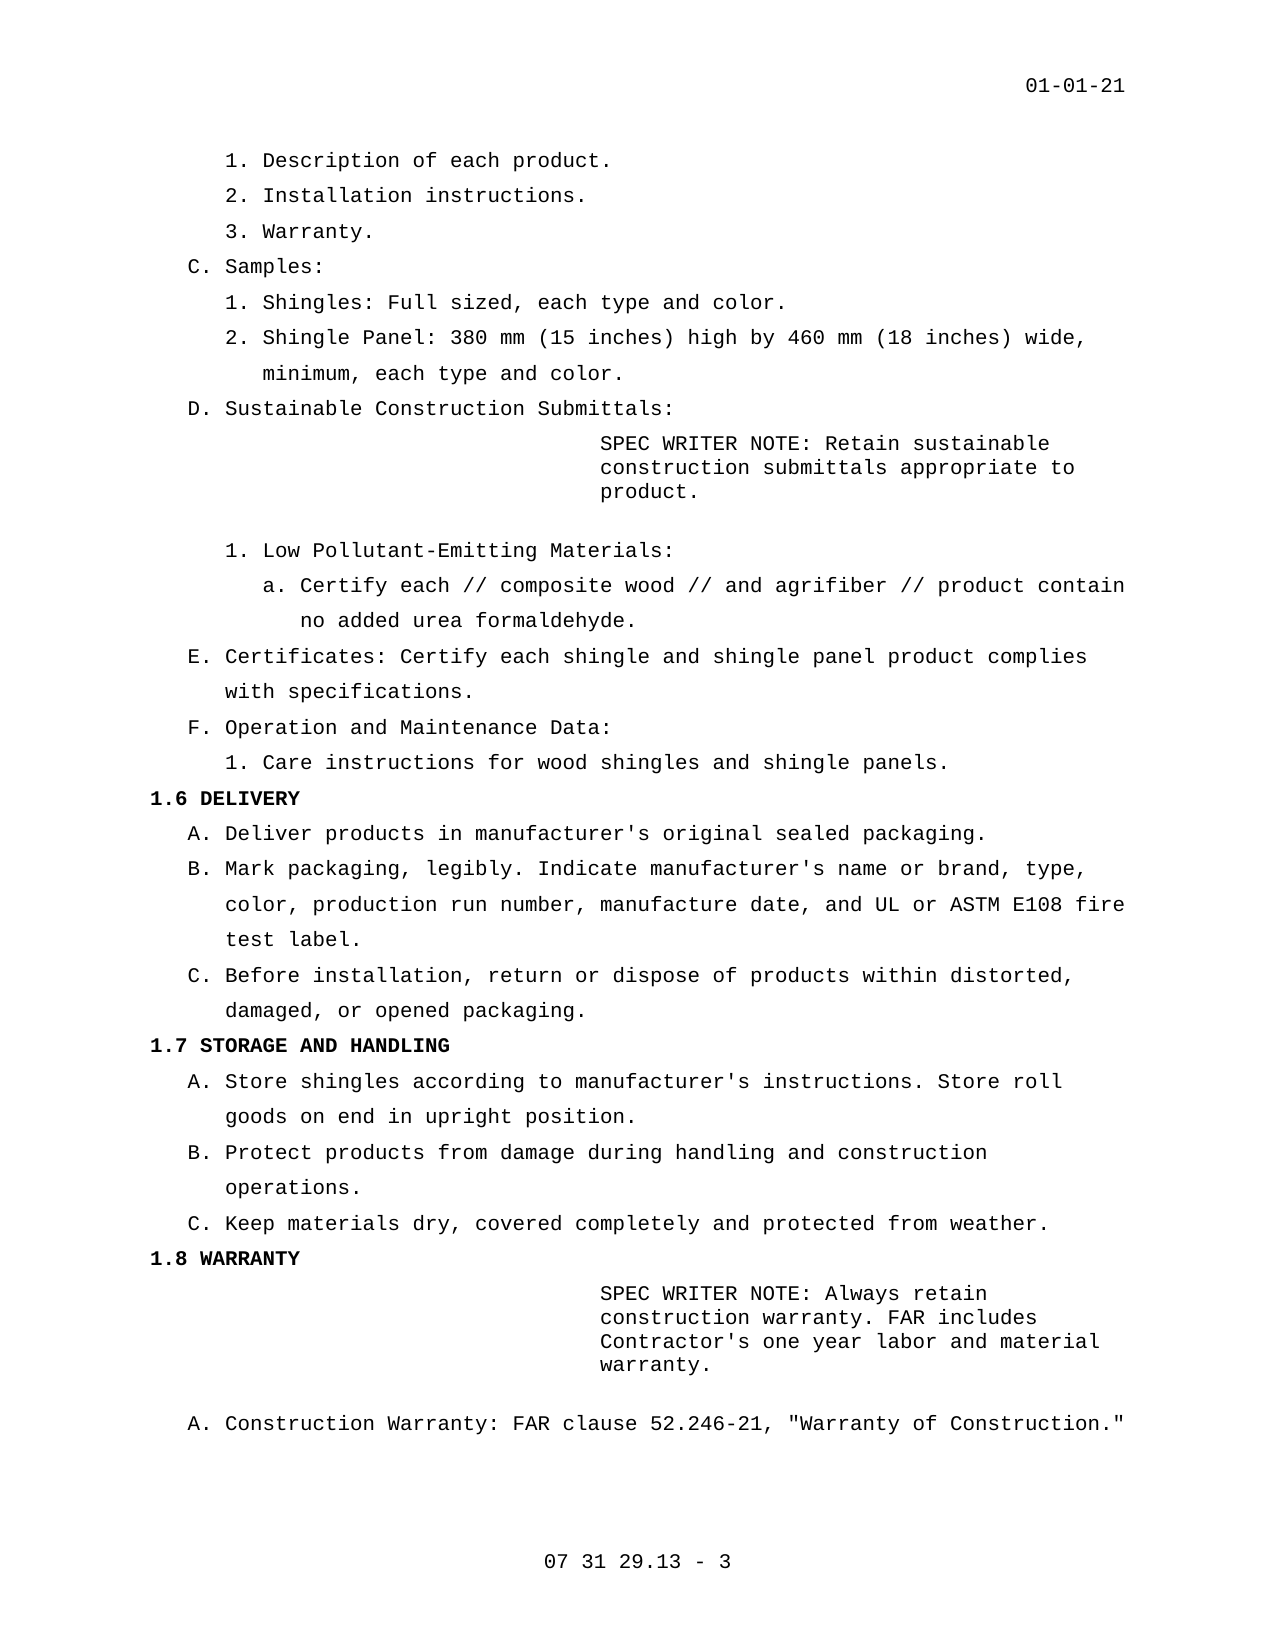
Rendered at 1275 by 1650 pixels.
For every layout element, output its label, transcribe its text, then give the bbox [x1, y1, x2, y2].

text Samples: [187, 256, 1125, 280]
text SPEC WRITER NOTE: Retain sustainable construction submittals appropriate to product. [600, 433, 1125, 504]
text Mark packaging, legibly. Indicate manufacturer's name or brand, type, color, production run number, manufacture date, and UL or ASTM E108 fire test label. [187, 858, 1125, 953]
text Deliver products in manufacturer's original sealed packaging. [187, 823, 1125, 847]
text Certify each // composite wood // and agrifiber // product contain no added urea formaldehyde. [262, 575, 1125, 634]
text Shingle Panel: 380 mm (15 inches) high by 460 mm (18 inches) wide, minimum, each type and color. [225, 327, 1125, 386]
text WARRANTY [150, 1248, 1125, 1272]
text Construction Warranty: FAR clause 52.246-21, "Warranty of Construction." [187, 1413, 1125, 1437]
text Store shingles according to manufacturer's instructions. Store roll goods on end in upright position. [187, 1071, 1125, 1130]
text Warranty. [225, 221, 1125, 244]
text DELIVERY [150, 788, 1125, 811]
text Protect products from damage during handling and construction operations. [187, 1142, 1125, 1201]
text Keep materials dry, covered completely and protected from weather. [187, 1213, 1125, 1236]
text Shingles: Full sized, each type and color. [225, 292, 1125, 315]
text Before installation, return or dispose of products within distorted, damaged, or opened packaging. [187, 965, 1125, 1024]
text Sustainable Construction Submittals: [187, 398, 1125, 422]
text Care instructions for wood shingles and shingle panels. [225, 752, 1125, 776]
text Installation instructions. [225, 185, 1125, 209]
text SPEC WRITER NOTE: Always retain construction warranty. FAR includes Contractor's one year labor and material warranty. [600, 1283, 1125, 1378]
text Operation and Maintenance Data: [187, 717, 1125, 740]
text STORAGE AND HANDLING [150, 1036, 1125, 1059]
text Certificates: Certify each shingle and shingle panel product complies with specifications. [187, 646, 1125, 705]
text Low Pollutant-Emitting Materials: [225, 540, 1125, 563]
text Description of each product. [225, 150, 1125, 174]
